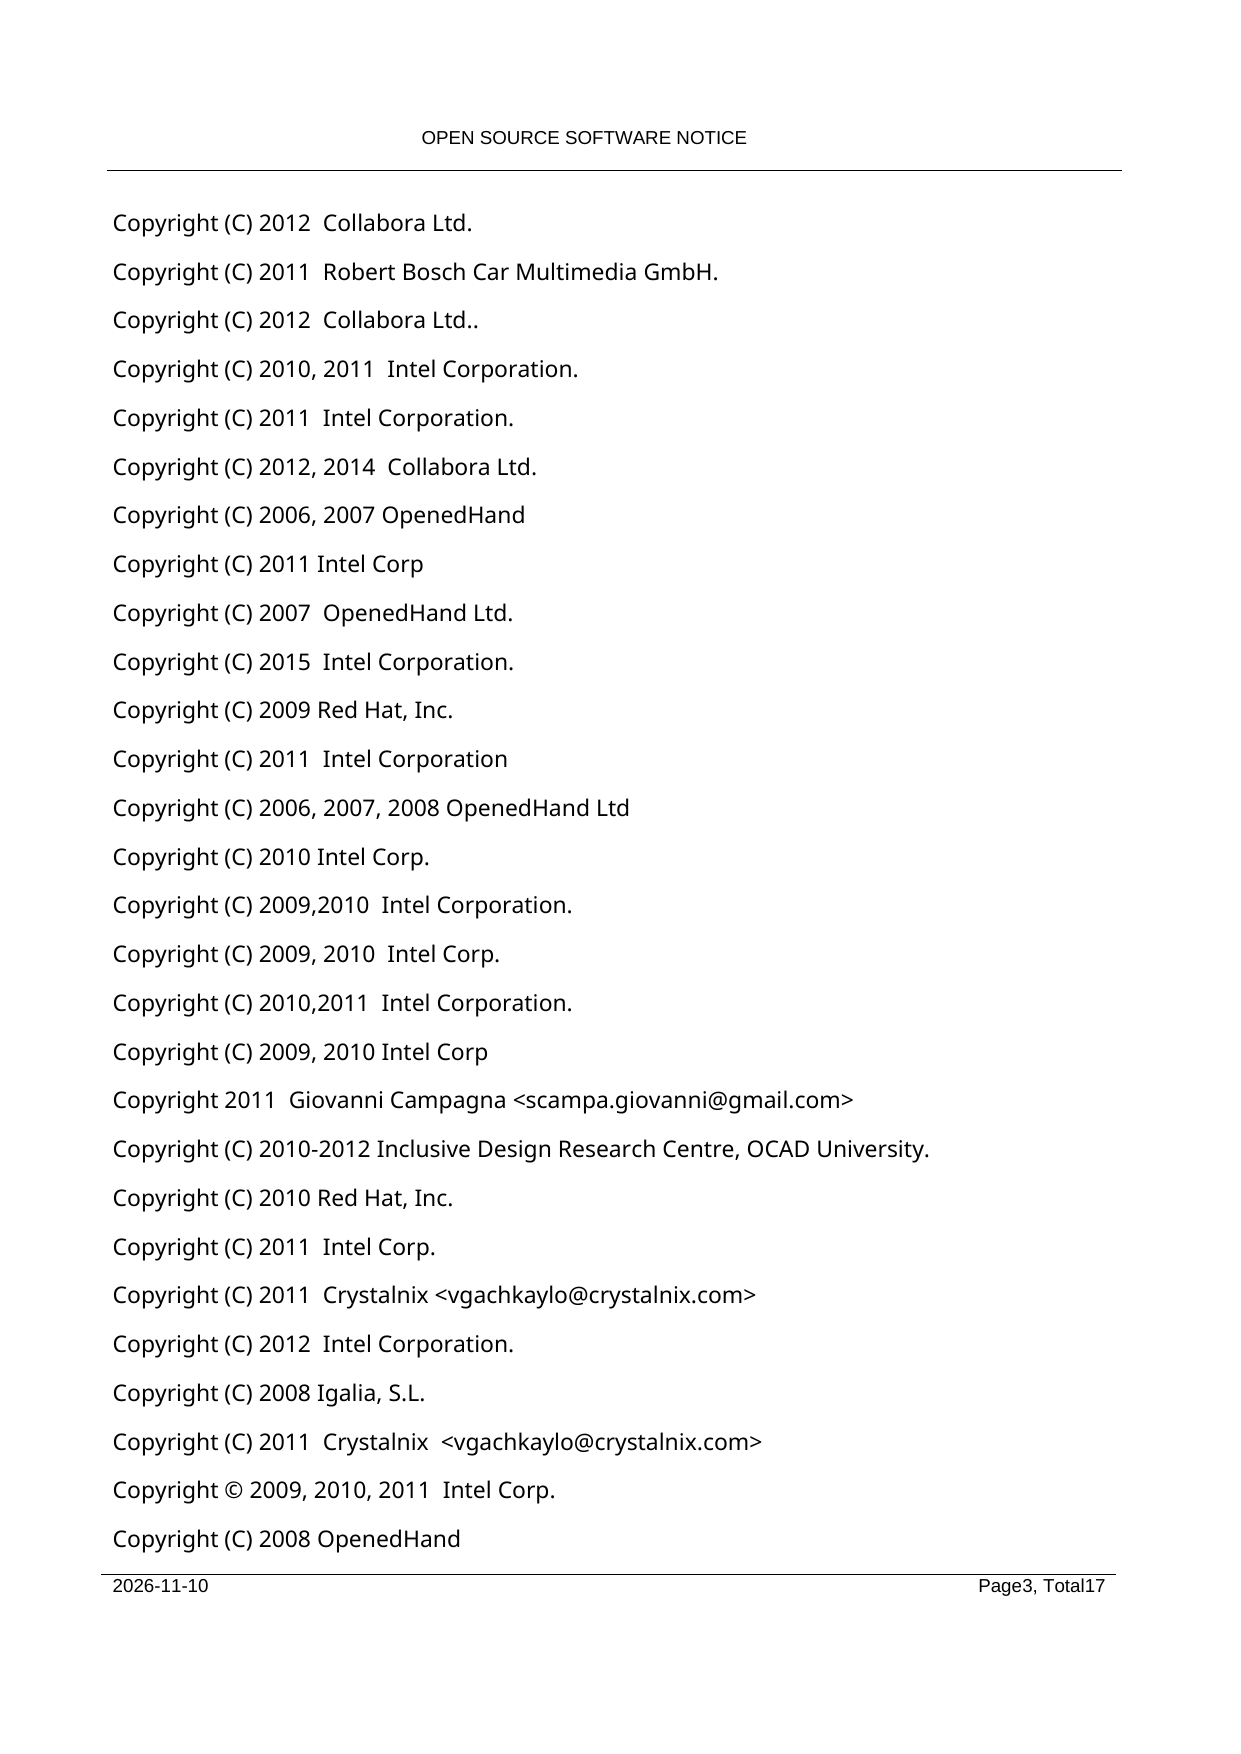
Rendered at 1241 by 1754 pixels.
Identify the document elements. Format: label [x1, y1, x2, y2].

text [112, 206, 1128, 1555]
